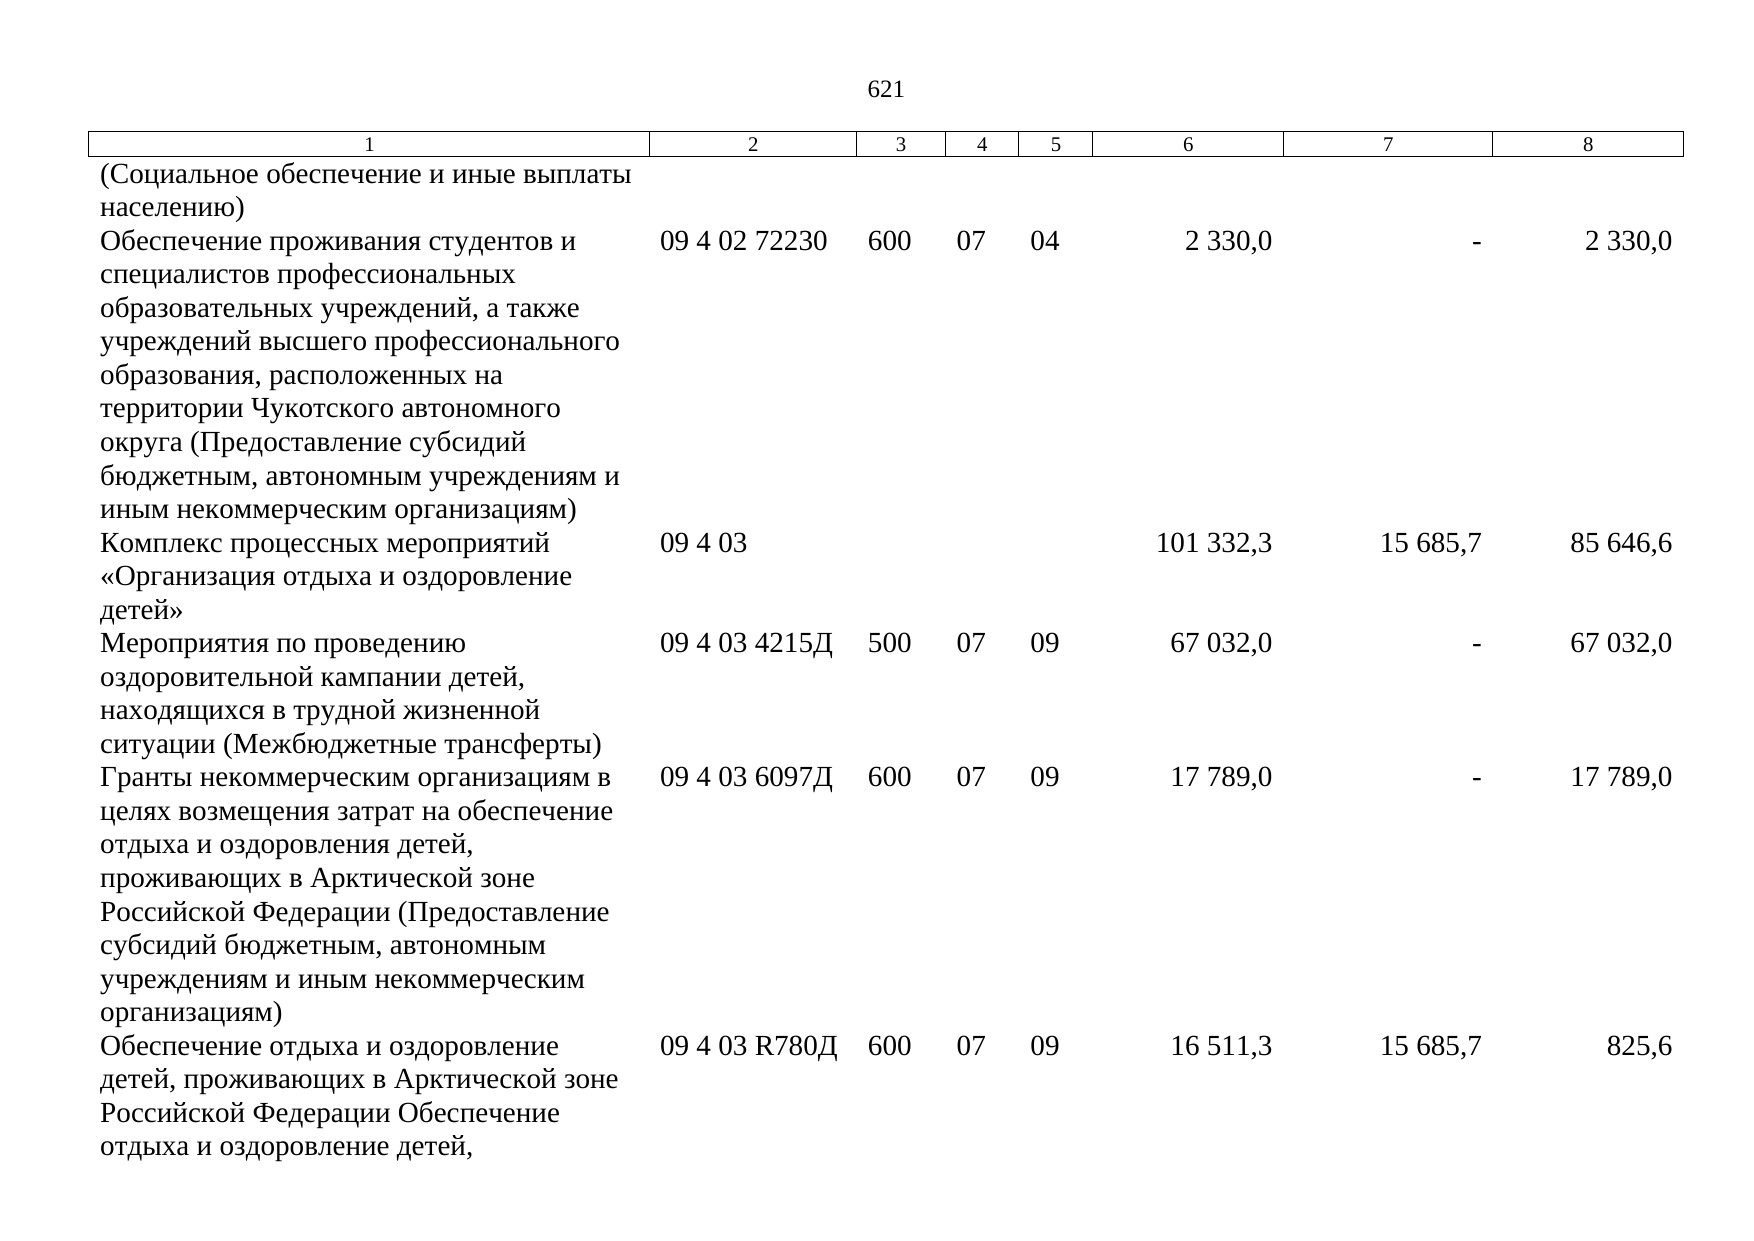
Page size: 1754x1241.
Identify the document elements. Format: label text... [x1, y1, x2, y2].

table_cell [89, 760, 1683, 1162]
table_header 1 [89, 132, 649, 156]
table_header 3 [857, 132, 945, 156]
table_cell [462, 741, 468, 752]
table_header 5 [1019, 132, 1092, 156]
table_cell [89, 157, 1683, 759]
table_header 2 [650, 132, 856, 156]
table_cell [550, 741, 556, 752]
table_header 8 [1493, 132, 1683, 156]
table_header 7 [1284, 132, 1492, 156]
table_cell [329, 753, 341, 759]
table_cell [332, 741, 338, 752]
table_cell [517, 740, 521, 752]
table_header 6 [1093, 132, 1283, 156]
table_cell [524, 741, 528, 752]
table_header 4 [946, 132, 1018, 156]
